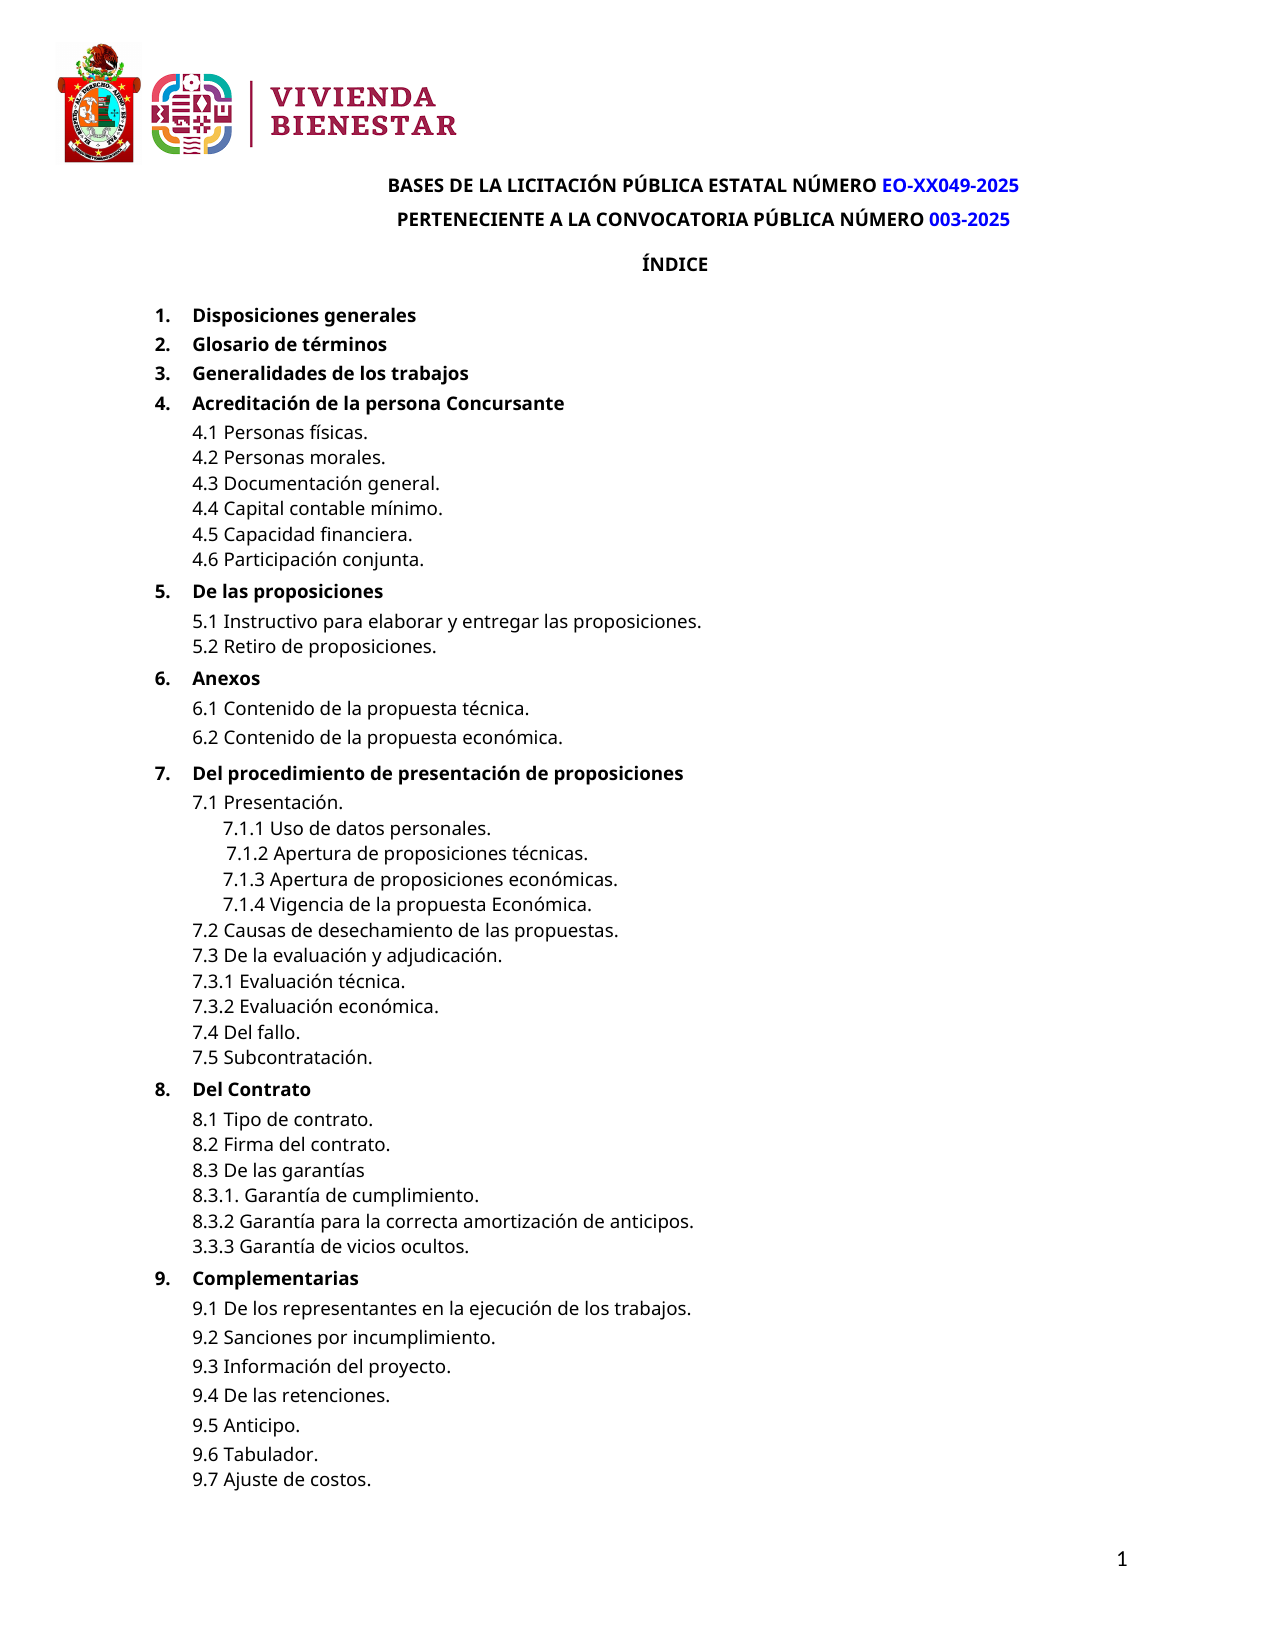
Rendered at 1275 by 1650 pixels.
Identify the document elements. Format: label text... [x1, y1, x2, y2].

text 8.3.1. Garantía de cumplimiento. [192, 1182, 1127, 1208]
text ÍNDICE [223, 251, 1127, 277]
list Anexos [154, 666, 1127, 691]
text 7.3 De la evaluación y adjudicación. [192, 942, 1238, 968]
list Del Contrato [154, 1077, 1127, 1102]
text 4.5 Capacidad financiera. [192, 521, 1127, 547]
text 7.1.3 Apertura de proposiciones económicas. [192, 866, 1127, 891]
text 9.4 De las retenciones. [192, 1383, 1127, 1408]
text 7.1 Presentación. [192, 789, 1127, 815]
text 9.6 Tabulador. [192, 1441, 1127, 1467]
text 7.3.1 Evaluación técnica. [192, 968, 1238, 993]
text 7.5 Subcontratación. [192, 1044, 1127, 1070]
text 9.7 Ajuste de costos. [192, 1467, 1127, 1492]
list De las proposiciones [154, 579, 1127, 604]
text 5.1 Instructivo para elaborar y entregar las proposiciones. [192, 608, 1127, 634]
picture [147, 66, 473, 163]
text 5.2 Retiro de proposiciones. [192, 634, 1127, 659]
text 4.4 Capital contable mínimo. [192, 496, 1127, 521]
list Generalidades de los trabajos [154, 361, 1127, 386]
list Glosario de términos [154, 331, 1127, 357]
text 8.1 Tipo de contrato. [192, 1106, 1127, 1131]
text 6.1 Contenido de la propuesta técnica. [192, 695, 1127, 721]
text 7.4 Del fallo. [192, 1019, 1127, 1044]
text 8.3.2 Garantía para la correcta amortización de anticipos. [192, 1208, 1127, 1233]
text 7.1.1 Uso de datos personales. [192, 815, 1127, 840]
text 9.3 Información del proyecto. [192, 1353, 1127, 1379]
text 7.1.2 Apertura de proposiciones técnicas. [192, 840, 1127, 866]
list Complementarias [154, 1266, 1127, 1291]
text 4.3 Documentación general. [192, 470, 1127, 496]
text 8.2 Firma del contrato. [192, 1131, 1127, 1157]
text 8.3 De las garantías [192, 1157, 1127, 1182]
text 4.1 Personas físicas. [192, 419, 1127, 445]
text 6.2 Contenido de la propuesta económica. [192, 724, 1127, 750]
text 3.3.3 Garantía de vicios ocultos. [192, 1233, 1127, 1259]
text 7.2 Causas de desechamiento de las propuestas. [192, 917, 1127, 942]
text 9.1 De los representantes en la ejecución de los trabajos. [192, 1295, 1127, 1320]
text 7.3.2 Evaluación económica. [192, 993, 1238, 1019]
text 9.2 Sanciones por incumplimiento. [192, 1324, 1127, 1350]
picture [55, 42, 143, 165]
list Acreditación de la persona Concursante [154, 390, 1127, 415]
text 4.6 Participación conjunta. [192, 547, 1127, 572]
text 7.1.4 Vigencia de la propuesta Económica. [192, 891, 1127, 917]
list Disposiciones generales [154, 302, 1127, 328]
list Del procedimiento de presentación de proposiciones [154, 760, 1127, 786]
text 9.5 Anticipo. [192, 1412, 1127, 1437]
text 4.2 Personas morales. [192, 445, 1127, 470]
